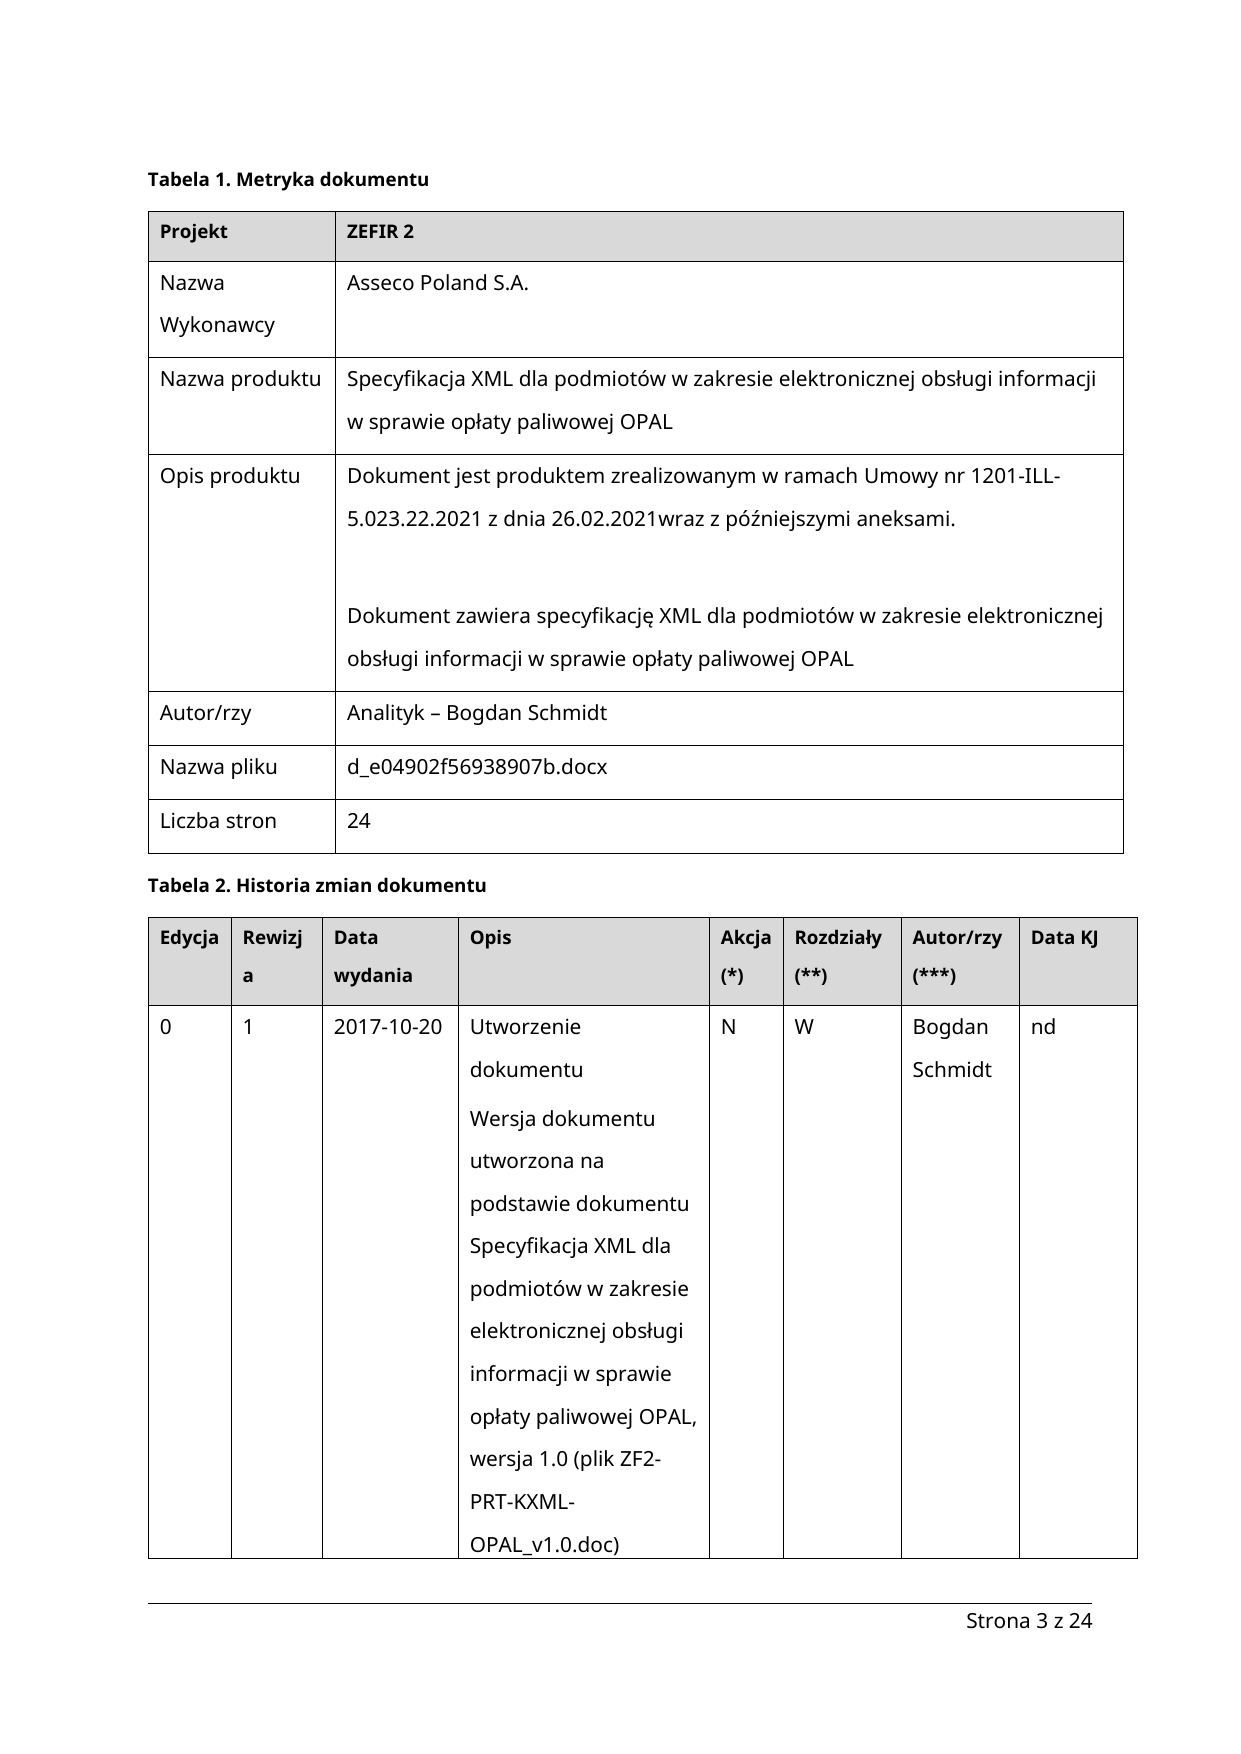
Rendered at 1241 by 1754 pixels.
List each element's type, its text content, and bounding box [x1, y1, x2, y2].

table_cell Dokument jest produktem zrealizowanym w ramach Umowy nr 1201-ILL-5.023.22.2021 z dnia 26.02.2021wraz z późniejszymi aneksami. Dokument zawiera specyfikację XML dla podmiotów w zakresie elektronicznej obsługi informacji w sprawie opłaty paliwowej OPAL [336, 455, 1123, 691]
table_header ZEFIR 2 [336, 212, 1123, 261]
table_cell nd [1020, 1006, 1137, 1558]
table_header Projekt [149, 212, 335, 261]
table_header Data KJ [1020, 918, 1137, 1005]
table_header Edycja [149, 918, 231, 1005]
table_cell 1 [232, 1006, 322, 1558]
table_cell Nazwa produktu [149, 358, 335, 454]
table_header Autor/rzy (***) [902, 918, 1019, 1005]
table_header Rewizja [232, 918, 322, 1005]
table_cell Bogdan Schmidt [902, 1006, 1019, 1558]
table_cell Autor/rzy [149, 692, 335, 745]
table_cell Nazwa Wykonawcy [149, 262, 335, 357]
table_cell 0 [149, 1006, 231, 1558]
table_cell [459, 1006, 709, 1558]
text Tabela 1. Metryka dokumentu [148, 166, 1092, 192]
table_cell N [710, 1006, 783, 1558]
table_cell Nazwa pliku [149, 746, 335, 799]
table_header Opis [459, 918, 709, 1005]
table_cell Asseco Poland S.A. [336, 262, 1123, 357]
table_cell Liczba stron [149, 800, 335, 853]
table_cell [336, 358, 1123, 454]
table_header Akcja (*) [710, 918, 783, 1005]
table_cell Analityk – Bogdan Schmidt [336, 692, 1123, 745]
table_header Rozdziały (**) [784, 918, 901, 1005]
table_cell Opis produktu [149, 455, 335, 691]
table_cell ZF2-PWT-KXML-OPAL_v1.1.doc [336, 746, 1123, 799]
text Tabela 2. Historia zmian dokumentu [148, 872, 1092, 898]
table_cell 2017-10-20 [323, 1006, 458, 1558]
table_header Data wydania [323, 918, 458, 1005]
table_cell 20 [336, 800, 1123, 853]
table_cell W [784, 1006, 901, 1558]
